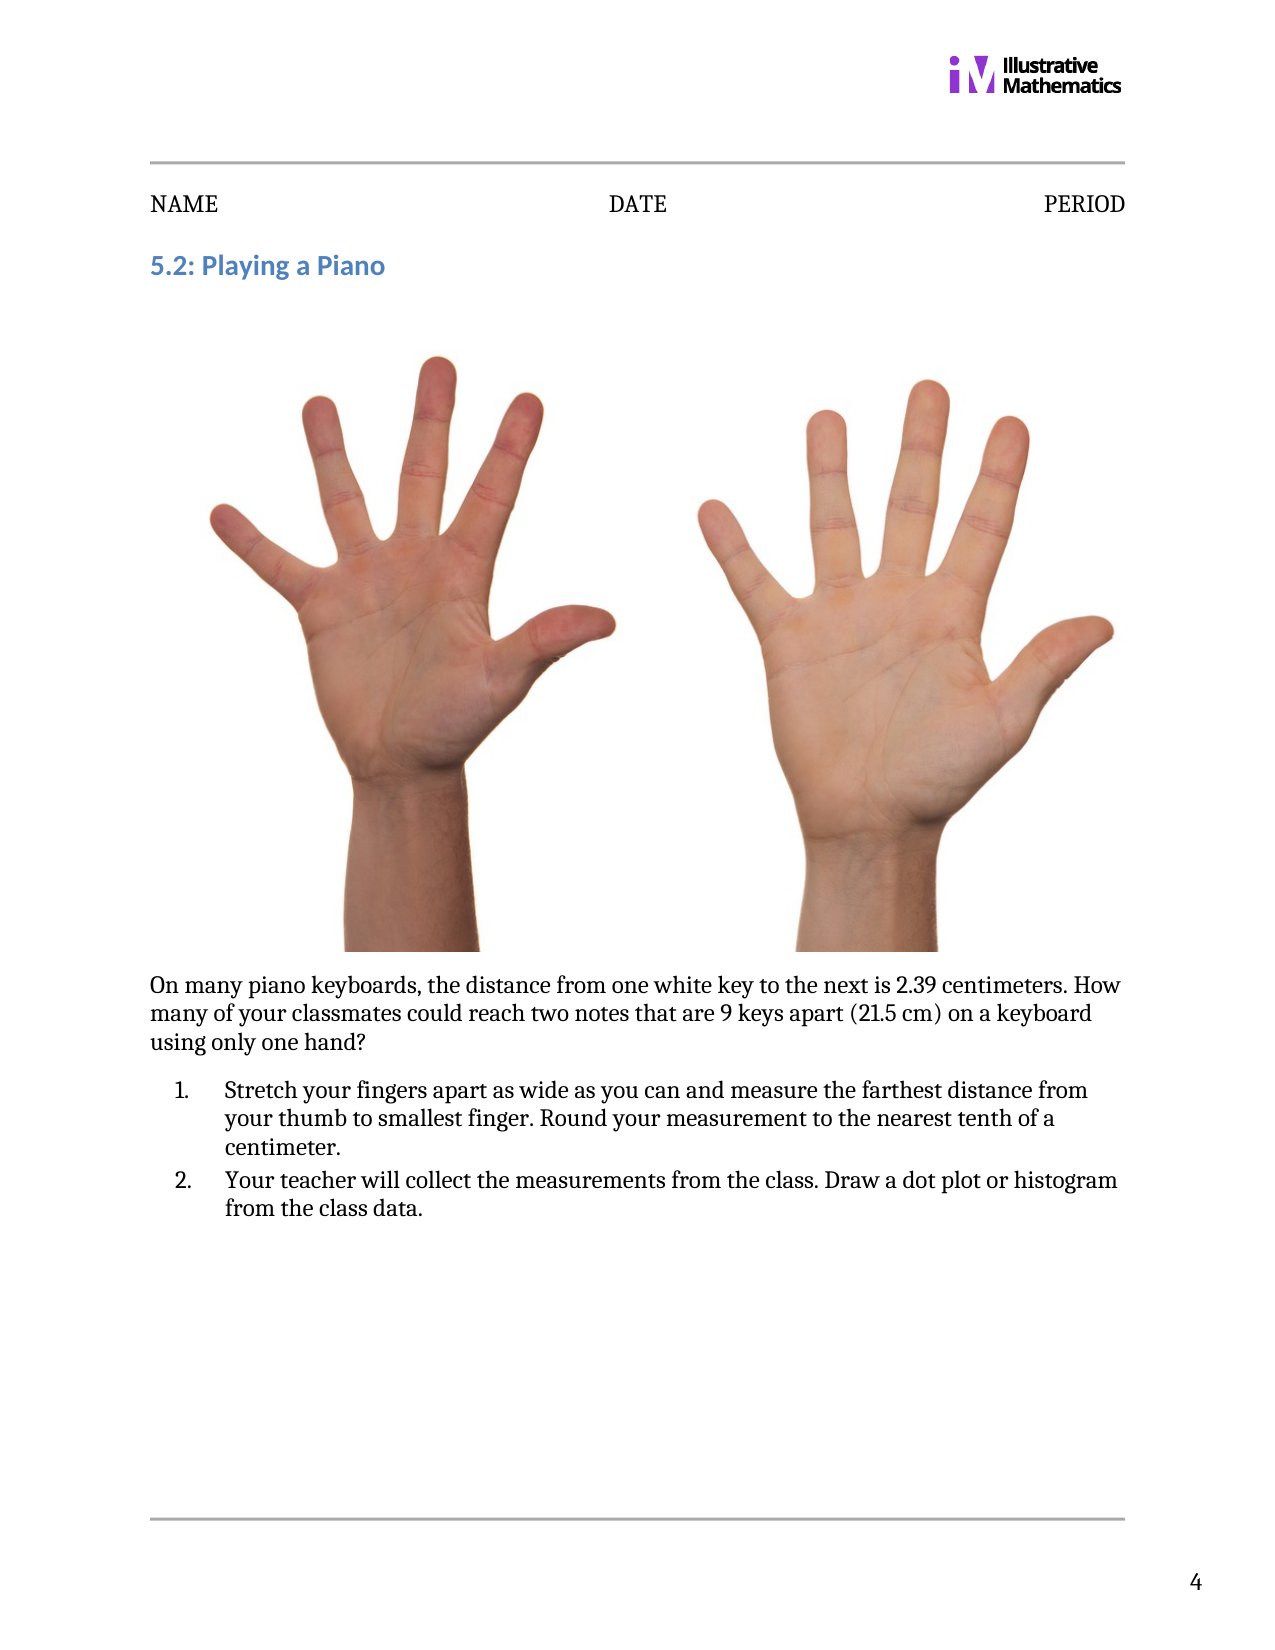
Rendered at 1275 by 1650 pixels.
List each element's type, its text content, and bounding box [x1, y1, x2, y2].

subtitle 5.2: Playing a Piano [150, 247, 1125, 283]
list Stretch your fingers apart as wide as you can and measure the farthest distance from your thumb to smallest finger. Round your measurement to the nearest tenth of a centimeter. [175, 1076, 1125, 1162]
list Your teacher will collect the measurements from the class. Draw a dot plot or histogram from the class data. [175, 1166, 1125, 1223]
picture [168, 301, 1144, 952]
text On many piano keyboards, the distance from one white key to the next is 2.39 centimeters. How many of your classmates could reach two notes that are 9 keys apart (21.5 cm) on a keyboard using only one hand? [150, 971, 1125, 1057]
picture [949, 55, 1121, 93]
